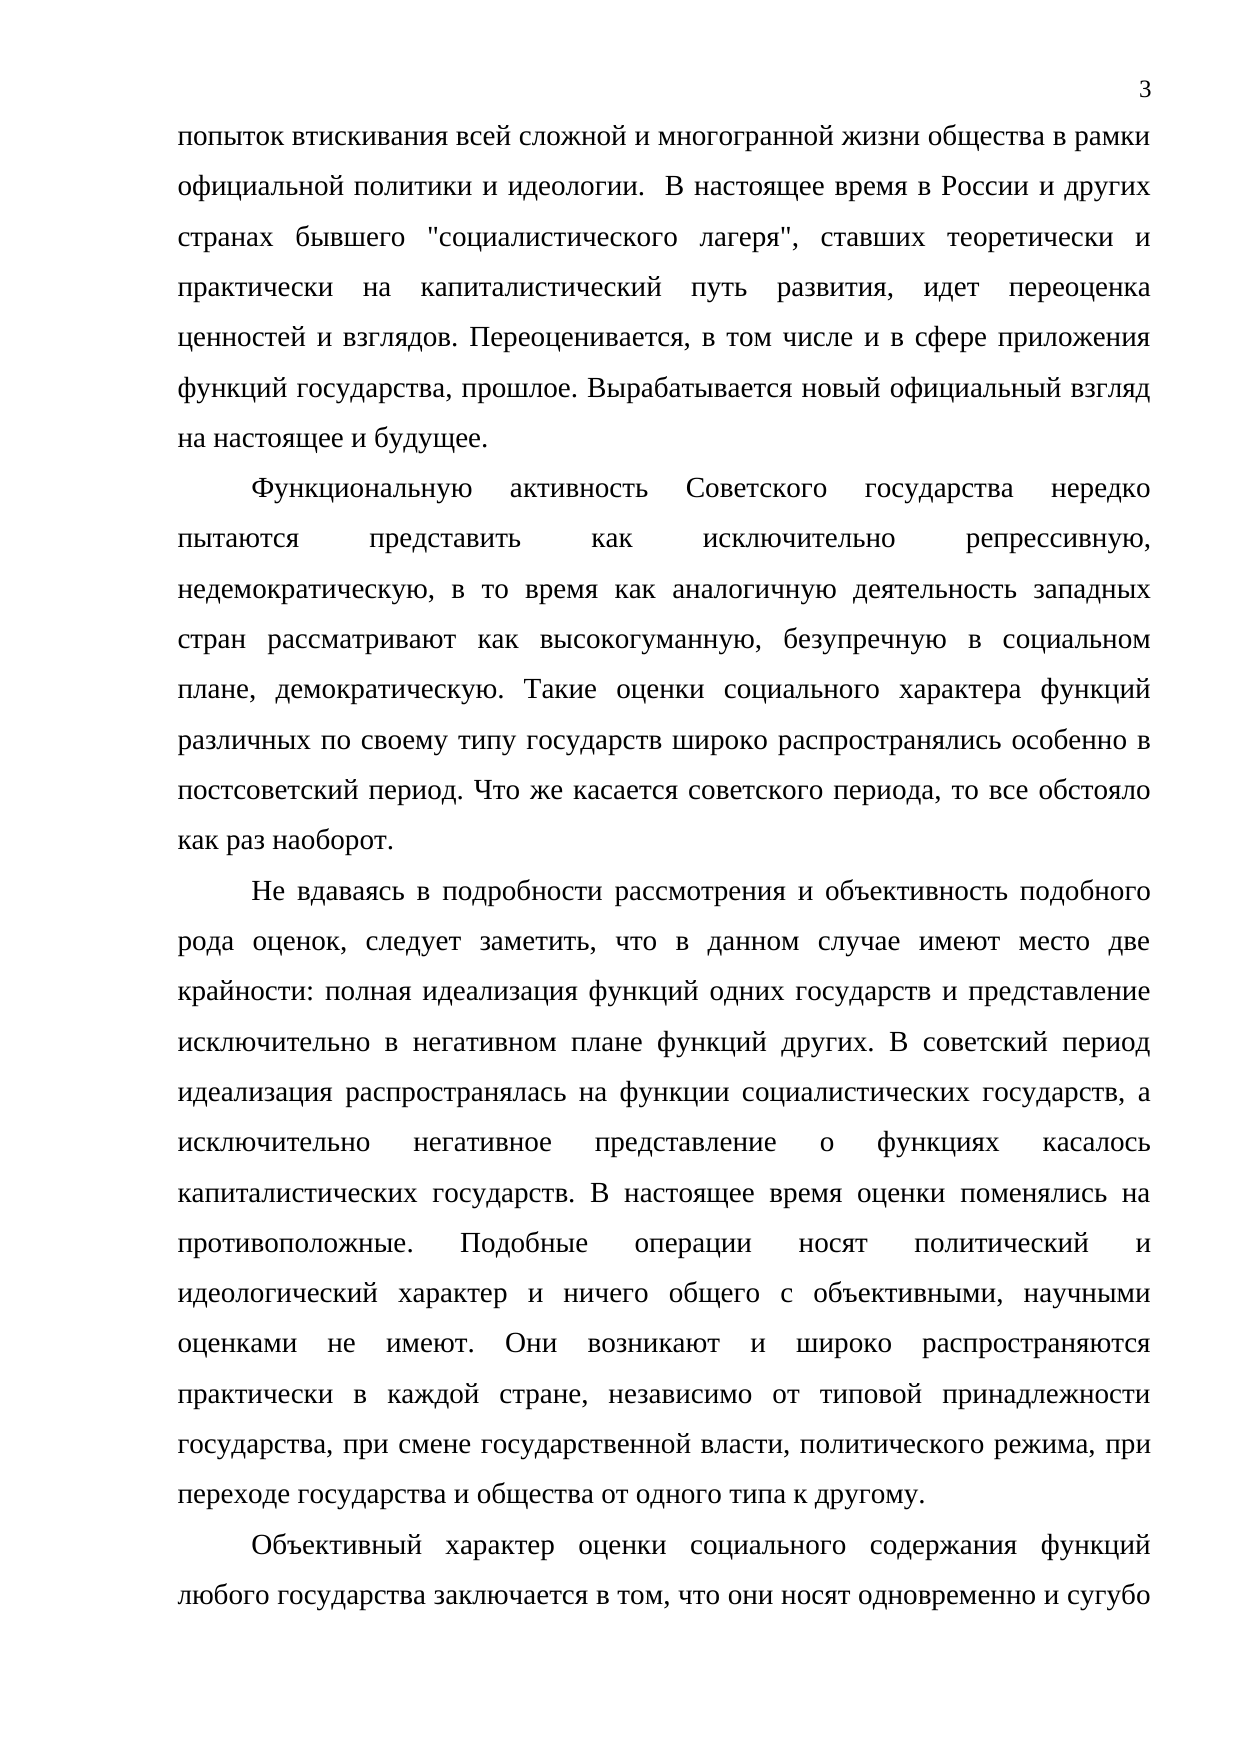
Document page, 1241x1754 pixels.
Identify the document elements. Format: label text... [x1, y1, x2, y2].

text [177, 118, 1152, 453]
text Не вдаваясь в подробности рассмотрения и объективность подобного рода оценок, следует заметить, что в данном случае имеют место две крайности: полная идеализация функций одних государств и представление исключительно в негативном плане функций других. В советский период идеализация распространялась на функции социалистических государств, а исключительно негативное представление о функциях касалось капиталистических государств. В настоящее время оценки поменялись на противоположные. Подобные операции носят политический и идеологический характер и ничего общего с объективными, научными оценками не имеют. Они возникают и широко распространяются практически в каждой стране, независимо от типовой принадлежности государства, при смене государственной власти, политического режима, при переходе государства и общества от одного типа к другому. [177, 873, 1152, 1510]
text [177, 1527, 1152, 1611]
text Функциональную активность Советского государства нередко пытаются представить как исключительно репрессивную, недемократическую, в то время как аналогичную деятельность западных стран рассматривают как высокогуманную, безупречную в социальном плане, демократическую. Такие оценки социального характера функций различных по своему типу государств широко распространялись особенно в постсоветский период. Что же касается советского периода, то все обстояло как раз наоборот. [177, 470, 1152, 856]
